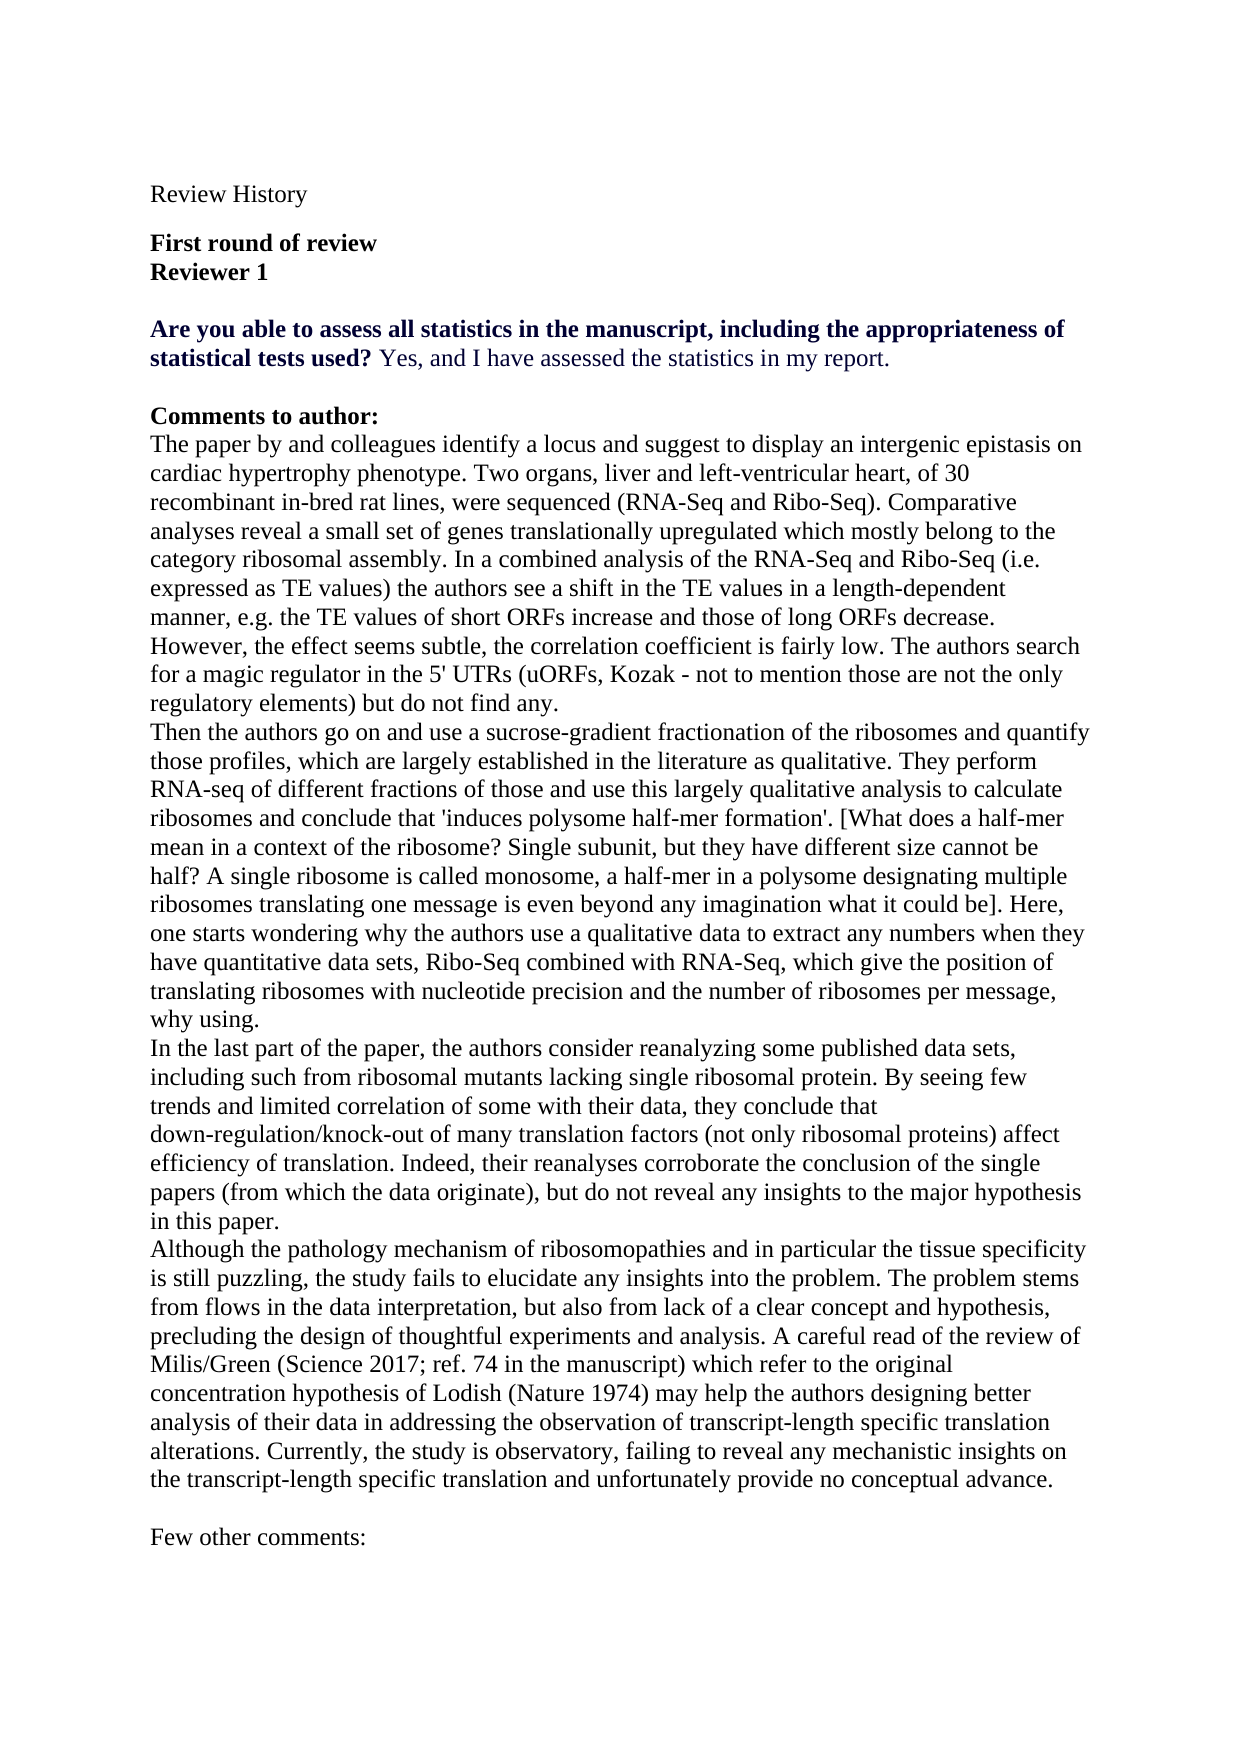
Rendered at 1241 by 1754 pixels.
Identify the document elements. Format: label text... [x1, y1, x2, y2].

text Few other comments: [150, 1522, 1090, 1551]
text Comments to author: [150, 401, 1090, 429]
text In the last part of the paper, the authors consider reanalyzing some published data sets, including such from ribosomal mutants lacking single ribosomal protein. By seeing few trends and limited correlation of some with their data, they conclude that down-regulation/knock-out of many translation factors (not only ribosomal proteins) affect efficiency of translation. Indeed, their reanalyses corroborate the conclusion of the single papers (from which the data originate), but do not reveal any insights to the major hypothesis in this paper. [150, 1033, 1090, 1234]
text Review History [150, 179, 1090, 207]
text Reviewer 1 [150, 257, 1090, 286]
text Then the authors go on and use a sucrose-gradient fractionation of the ribosomes and quantify those profiles, which are largely established in the literature as qualitative. They perform RNA-seq of different fractions of those and use this largely qualitative analysis to calculate ribosomes and conclude that 'induces polysome half-mer formation'. [What does a half-mer mean in a context of the ribosome? Single subunit, but they have different size cannot be half? A single ribosome is called monosome, a half-mer in a polysome designating multiple ribosomes translating one message is even beyond any imagination what it could be]. Here, one starts wondering why the authors use a qualitative data to extract any numbers when they have quantitative data sets, Ribo-Seq combined with RNA-Seq, which give the position of translating ribosomes with nucleotide precision and the number of ribosomes per message, why using. [150, 717, 1090, 1033]
text Although the pathology mechanism of ribosomopathies and in particular the tissue specificity is still puzzling, the study fails to elucidate any insights into the problem. The problem stems from flows in the data interpretation, but also from lack of a clear concept and hypothesis, precluding the design of thoughtful experiments and analysis. A careful read of the review of Milis/Green (Science 2017; ref. 74 in the manuscript) which refer to the original concentration hypothesis of Lodish (Nature 1974) may help the authors designing better analysis of their data in addressing the observation of transcript-length specific translation alterations. Currently, the study is observatory, failing to reveal any mechanistic insights on the transcript-length specific translation and unfortunately provide no conceptual advance. [150, 1234, 1090, 1493]
text The paper by and colleagues identify a locus and suggest to display an intergenic epistasis on cardiac hypertrophy phenotype. Two organs, liver and left-ventricular heart, of 30 recombinant in-bred rat lines, were sequenced (RNA-Seq and Ribo-Seq). Comparative analyses reveal a small set of genes translationally upregulated which mostly belong to the category ribosomal assembly. In a combined analysis of the RNA-Seq and Ribo-Seq (i.e. expressed as TE values) the authors see a shift in the TE values in a length-dependent manner, e.g. the TE values of short ORFs increase and those of long ORFs decrease. However, the effect seems subtle, the correlation coefficient is fairly low. The authors search for a magic regulator in the 5' UTRs (uORFs, Kozak - not to mention those are not the only regulatory elements) but do not find any. [150, 429, 1090, 717]
text First round of review [150, 228, 1090, 257]
text Are you able to assess all statistics in the manuscript, including the appropriateness of statistical tests used? Yes, and I have assessed the statistics in my report. [150, 314, 1090, 372]
